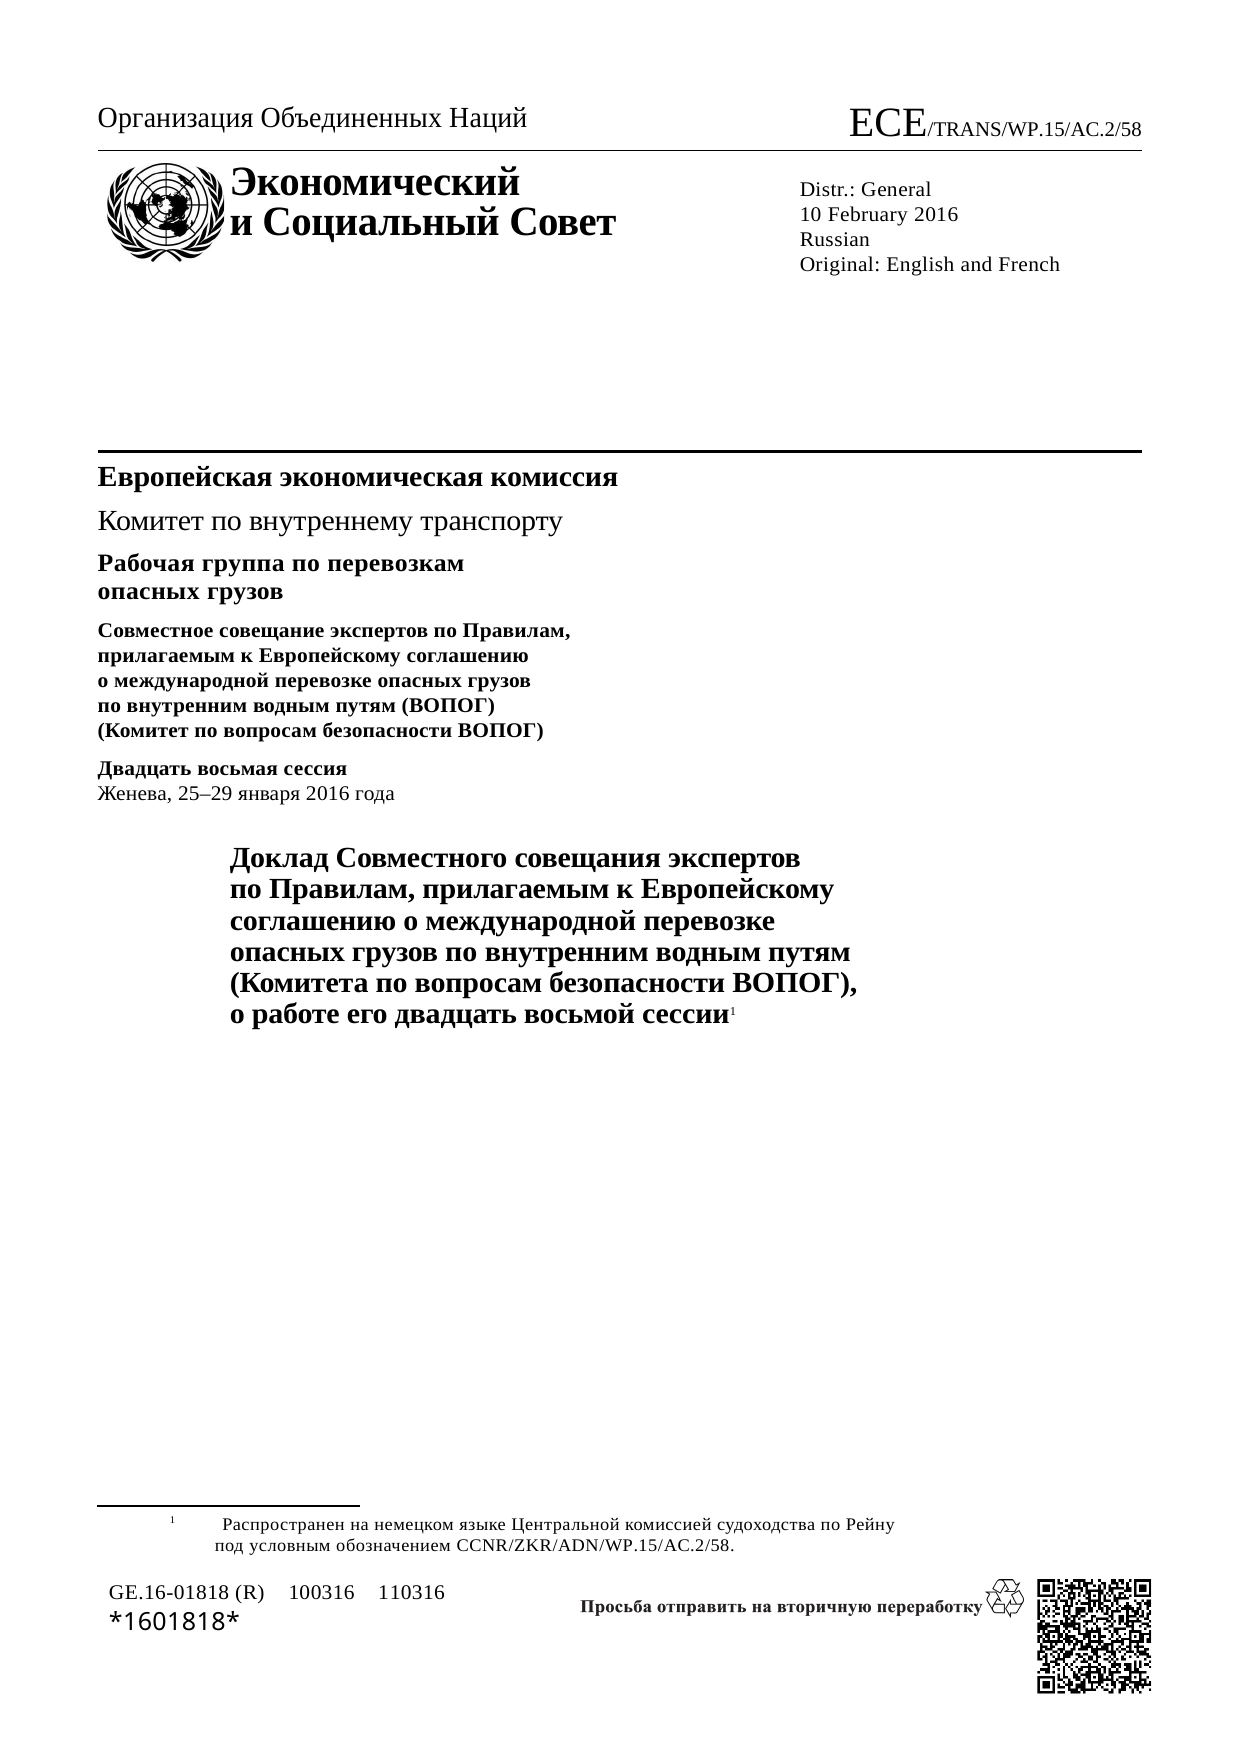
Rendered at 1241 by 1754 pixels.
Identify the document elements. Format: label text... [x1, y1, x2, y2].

text Рабочая группа по перевозкам опасных грузов [97, 549, 1011, 605]
picture [580, 1579, 1024, 1618]
text Двадцать восьмая сессия [97, 755, 1011, 780]
text Женева, 25–29 января 2016 года [97, 780, 1011, 805]
text Европейская экономическая комиссия [97, 461, 1011, 493]
picture [1037, 1579, 1152, 1694]
picture [107, 163, 225, 262]
text Совместное совещание экспертов по Правилам, прилагаемым к Европейскому соглашению о международной перевозке опасных грузов по внутренним водным путям (ВОПОГ) (Комитет по вопросам безопасности ВОПОГ) [97, 618, 1011, 743]
text Комитет по внутреннему транспорту [97, 505, 1011, 536]
text Доклад Совместного совещания экспертов по Правилам, прилагаемым к Европейскому соглашению о международной перевозке опасных грузов по внутренним водным путям (Комитета по вопросам безопасности ВОПОГ), о работе его двадцать восьмой сессии [97, 843, 1011, 1030]
